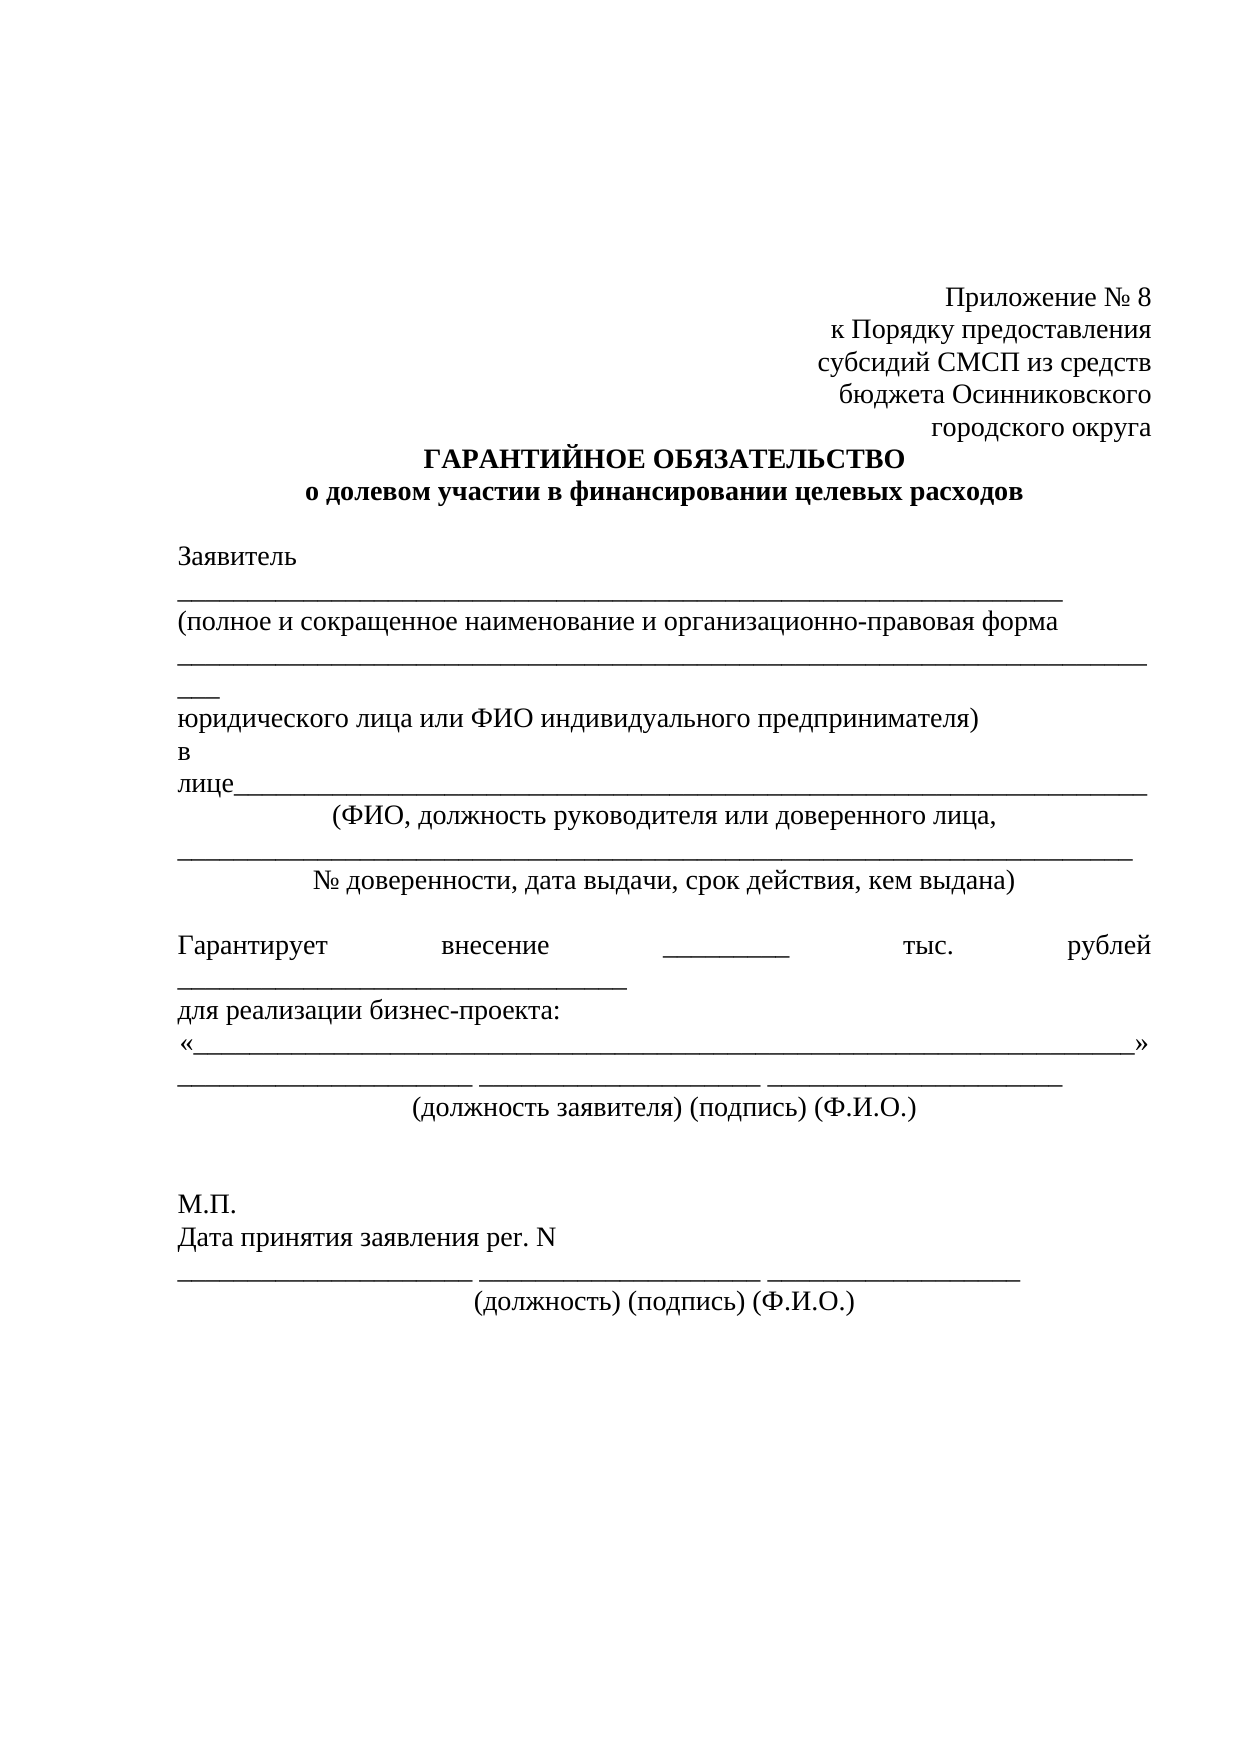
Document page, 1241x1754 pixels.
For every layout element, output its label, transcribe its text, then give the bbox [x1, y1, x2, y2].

text ________________________________________________________________________ [177, 636, 1152, 701]
text городского округа [177, 410, 1152, 442]
text (ФИО, должность руководителя или доверенного лица, [177, 798, 1152, 831]
text юридического лица или ФИО индивидуального предпринимателя) [177, 701, 1152, 734]
text в лице_________________________________________________________________ [177, 734, 1152, 798]
text бюджета Осинниковского [177, 377, 1152, 410]
text Заявитель _______________________________________________________________ [177, 539, 1152, 604]
text субсидий СМСП из средств [177, 345, 1152, 377]
text «___________________________________________________________________» [177, 1025, 1152, 1058]
text ____________________________________________________________________ [177, 831, 1152, 863]
text ГАРАНТИЙНОЕ ОБЯЗАТЕЛЬСТВО [177, 442, 1152, 474]
text _____________________ ____________________ _____________________ [177, 1058, 1152, 1090]
text для реализации бизнес-проекта: [177, 993, 1152, 1025]
text Гарантирует внесение _________ тыс. рублей ________________________________ [177, 928, 1152, 993]
text (должность) (подпись) (Ф.И.О.) [177, 1284, 1152, 1317]
text о долевом участии в финансировании целевых расходов [177, 474, 1152, 507]
text М.П. [177, 1187, 1152, 1219]
text (полное и сокращенное наименование и организационно-правовая форма [177, 604, 1152, 636]
text № доверенности, дата выдачи, срок действия, кем выдана) [177, 863, 1152, 896]
text _____________________ ____________________ __________________ [177, 1252, 1152, 1284]
text (должность заявителя) (подпись) (Ф.И.О.) [177, 1090, 1152, 1122]
text Приложение № 8 [177, 280, 1152, 312]
text Дата принятия заявления per. N [177, 1219, 1152, 1252]
text к Порядку предоставления [177, 312, 1152, 345]
